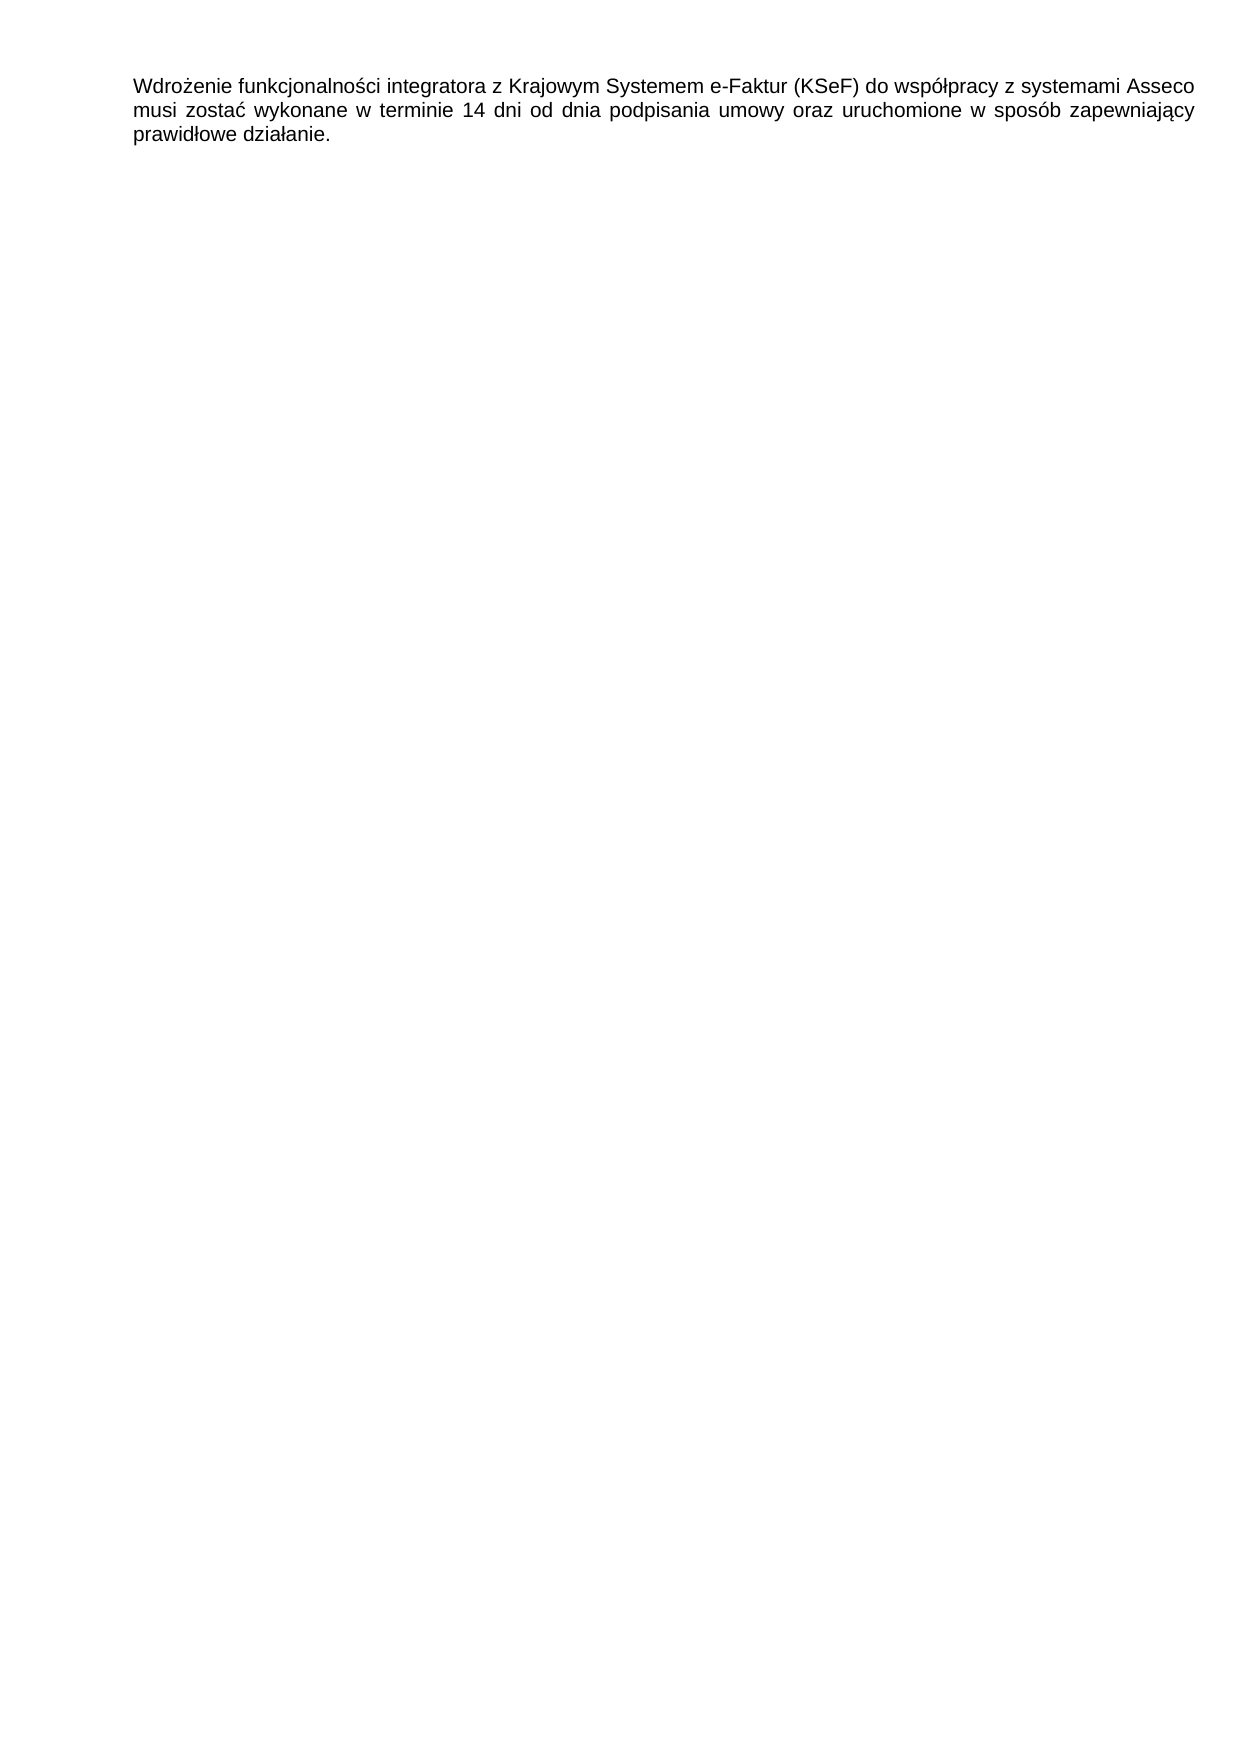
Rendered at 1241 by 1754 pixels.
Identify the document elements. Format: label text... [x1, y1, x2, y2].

list Wdrożenie funkcjonalności integratora z Krajowym Systemem e-Faktur (KSeF) do współpracy z systemami Asseco musi zostać wykonane w terminie 14 dni od dnia podpisania umowy oraz uruchomione w sposób zapewniający prawidłowe działanie. [133, 74, 1196, 146]
